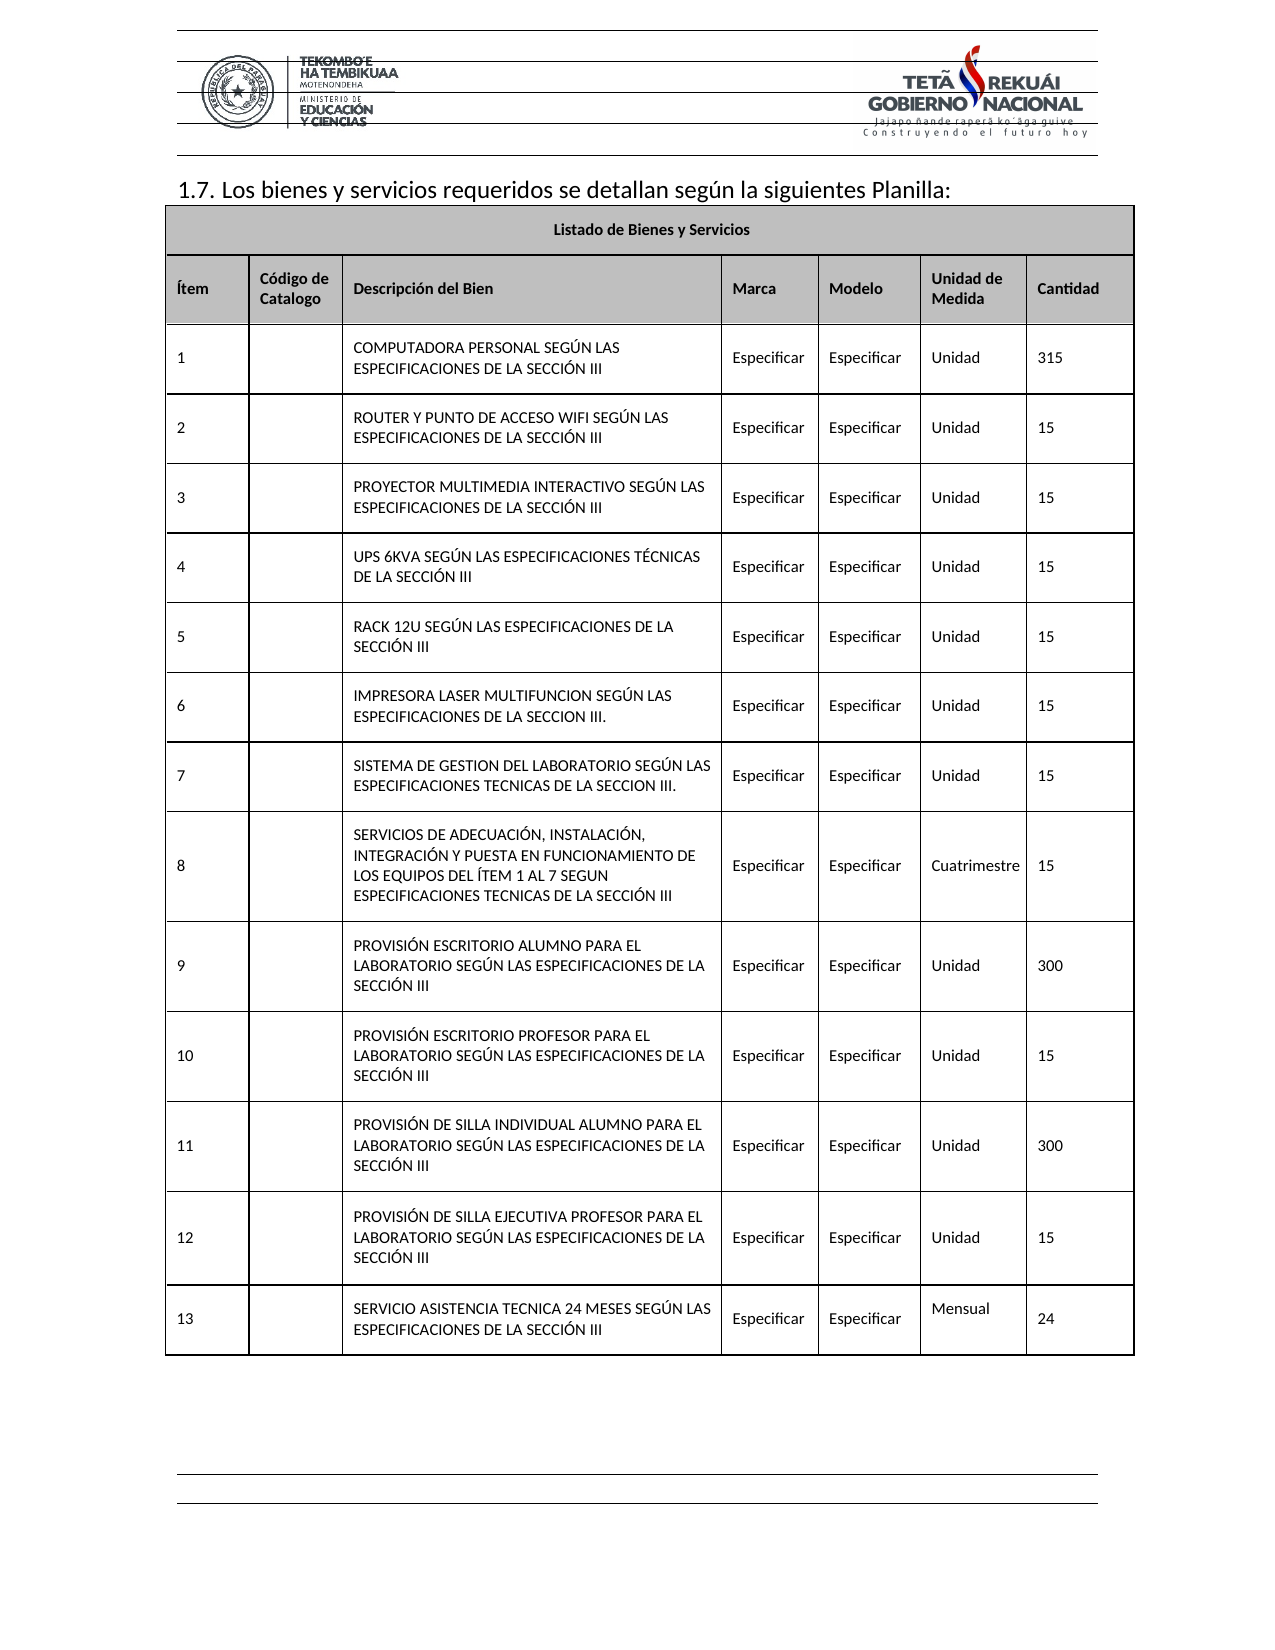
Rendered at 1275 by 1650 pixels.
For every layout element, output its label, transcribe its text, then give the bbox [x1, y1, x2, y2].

table_cell Unidad [921, 922, 1026, 1011]
table_cell [250, 534, 342, 602]
table_cell PROVISIÓN DE SILLA EJECUTIVA PROFESOR PARA EL LABORATORIO SEGÚN LAS ESPECIFICACIONES DE LA SECCIÓN III [343, 1192, 721, 1284]
table_cell 15 [1027, 673, 1133, 741]
table_cell 9 [166, 922, 248, 1011]
table_cell 2 [166, 394, 248, 463]
table_cell ROUTER Y PUNTO DE ACCESO WIFI SEGÚN LAS ESPECIFICACIONES DE LA SECCIÓN III [343, 395, 721, 463]
table_cell Unidad [921, 1012, 1026, 1101]
table_cell Cuatrimestre [921, 812, 1026, 921]
table_cell Unidad [921, 673, 1026, 741]
table_cell 10 [166, 1012, 248, 1101]
table_cell PROVISIÓN ESCRITORIO PROFESOR PARA EL LABORATORIO SEGÚN LAS ESPECIFICACIONES DE LA SECCIÓN III [343, 1012, 721, 1101]
table_cell 1 [166, 325, 248, 393]
table_cell [250, 1012, 342, 1101]
table_cell UPS 6KVA SEGÚN LAS ESPECIFICACIONES TÉCNICAS DE LA SECCIÓN III [343, 534, 721, 602]
table_cell Especificar [722, 603, 818, 671]
table_cell Especificar [819, 743, 920, 811]
table_cell 15 [1027, 743, 1133, 811]
table_cell [250, 1192, 342, 1284]
table_cell Unidad [921, 603, 1026, 671]
table_cell [250, 673, 342, 741]
table_cell Especificar [722, 1012, 818, 1101]
table_cell Descripción del Bien [343, 256, 721, 323]
table_cell Especificar [819, 534, 920, 602]
table_cell Especificar [819, 812, 920, 921]
table_cell Unidad [921, 325, 1026, 393]
table_cell COMPUTADORA PERSONAL SEGÚN LAS ESPECIFICACIONES DE LA SECCIÓN III [343, 325, 721, 393]
table_cell Unidad [921, 1102, 1026, 1191]
table_cell Especificar [722, 1102, 818, 1191]
table_cell [250, 812, 342, 921]
table_cell [250, 325, 342, 393]
table_cell [250, 1286, 342, 1354]
table_cell 8 [166, 812, 248, 921]
table_cell 24 [1027, 1286, 1133, 1354]
table_cell Especificar [722, 812, 818, 921]
table_cell Especificar [722, 395, 818, 463]
picture [853, 32, 1097, 61]
table_cell [250, 743, 342, 811]
table_cell Especificar [722, 673, 818, 741]
table_cell [250, 922, 342, 1011]
table_cell [250, 464, 342, 532]
table_cell 11 [166, 1102, 248, 1191]
table_cell [250, 1102, 342, 1191]
table_cell Especificar [819, 1192, 920, 1284]
table_cell Especificar [819, 325, 920, 393]
table_cell Especificar [819, 1012, 920, 1101]
table_cell Especificar [722, 534, 818, 602]
table_cell Especificar [819, 673, 920, 741]
table_cell Especificar [819, 1102, 920, 1191]
table_cell RACK 12U SEGÚN LAS ESPECIFICACIONES DE LA SECCIÓN III [343, 603, 721, 671]
table_cell Especificar [722, 922, 818, 1011]
table_cell Especificar [819, 464, 920, 532]
table_cell Unidad [921, 395, 1026, 463]
table_cell 12 [166, 1192, 248, 1284]
table_cell 4 [166, 533, 248, 602]
table_cell SERVICIOS DE ADECUACIÓN, INSTALACIÓN, INTEGRACIÓN Y PUESTA EN FUNCIONAMIENTO DE LOS EQUIPOS DEL ÍTEM 1 AL 7 SEGUN ESPECIFICACIONES TECNICAS DE LA SECCIÓN III [343, 812, 721, 921]
table_cell PROYECTOR MULTIMEDIA INTERACTIVO SEGÚN LAS ESPECIFICACIONES DE LA SECCIÓN III [343, 464, 721, 532]
table_cell Especificar [722, 325, 818, 393]
table_cell Unidad [921, 464, 1026, 532]
table_cell 15 [1027, 464, 1133, 532]
table_cell 15 [1027, 1192, 1133, 1284]
table_cell Especificar [722, 1192, 818, 1284]
table_cell PROVISIÓN DE SILLA INDIVIDUAL ALUMNO PARA EL LABORATORIO SEGÚN LAS ESPECIFICACIONES DE LA SECCIÓN III [343, 1102, 721, 1191]
table_cell Mensual [921, 1286, 1026, 1354]
table_cell Especificar [722, 743, 818, 811]
table_cell PROVISIÓN ESCRITORIO ALUMNO PARA EL LABORATORIO SEGÚN LAS ESPECIFICACIONES DE LA SECCIÓN III [343, 922, 721, 1011]
table_cell 300 [1027, 922, 1133, 1011]
table_cell [250, 603, 342, 671]
table_cell Modelo [819, 256, 920, 323]
table_cell IMPRESORA LASER MULTIFUNCION SEGÚN LAS ESPECIFICACIONES DE LA SECCION III. [343, 673, 721, 741]
table_cell 15 [1027, 1012, 1133, 1101]
table_cell 315 [1027, 325, 1133, 393]
picture [853, 93, 1097, 123]
text Los bienes y servicios requeridos se detallan según la siguientes Planilla: [177, 174, 1095, 205]
table_cell Especificar [722, 464, 818, 532]
table_cell 15 [1027, 812, 1133, 921]
picture [853, 62, 1097, 92]
table_cell Unidad de Medida [921, 256, 1026, 323]
table_cell 5 [166, 603, 248, 671]
table_cell Especificar [819, 922, 920, 1011]
table_cell SERVICIO ASISTENCIA TECNICA 24 MESES SEGÚN LAS ESPECIFICACIONES DE LA SECCIÓN III [343, 1286, 721, 1354]
table_cell 15 [1027, 395, 1133, 463]
table_cell Ítem [166, 255, 248, 323]
table_cell Código de Catalogo [250, 256, 342, 323]
table_cell SISTEMA DE GESTION DEL LABORATORIO SEGÚN LAS ESPECIFICACIONES TECNICAS DE LA SECCION III. [343, 743, 721, 811]
table_cell Especificar [819, 603, 920, 671]
picture [853, 124, 1097, 151]
table_cell Unidad [921, 534, 1026, 602]
table_cell 15 [1027, 534, 1133, 602]
table_cell 6 [166, 673, 248, 741]
table_cell 13 [166, 1285, 248, 1354]
table_header Listado de Bienes y Servicios [166, 206, 1133, 254]
table_cell 300 [1027, 1102, 1133, 1191]
picture [176, 32, 420, 151]
table_cell Unidad [921, 743, 1026, 811]
table_cell Especificar [819, 395, 920, 463]
table_cell Marca [722, 256, 818, 323]
table_cell 7 [166, 742, 248, 811]
table_cell Especificar [819, 1286, 920, 1354]
table_cell 15 [1027, 603, 1133, 671]
table_cell Cantidad [1027, 256, 1133, 323]
table_cell Especificar [722, 1286, 818, 1354]
table_cell Unidad [921, 1192, 1026, 1284]
table_cell 3 [166, 464, 248, 532]
table_cell [250, 395, 342, 463]
